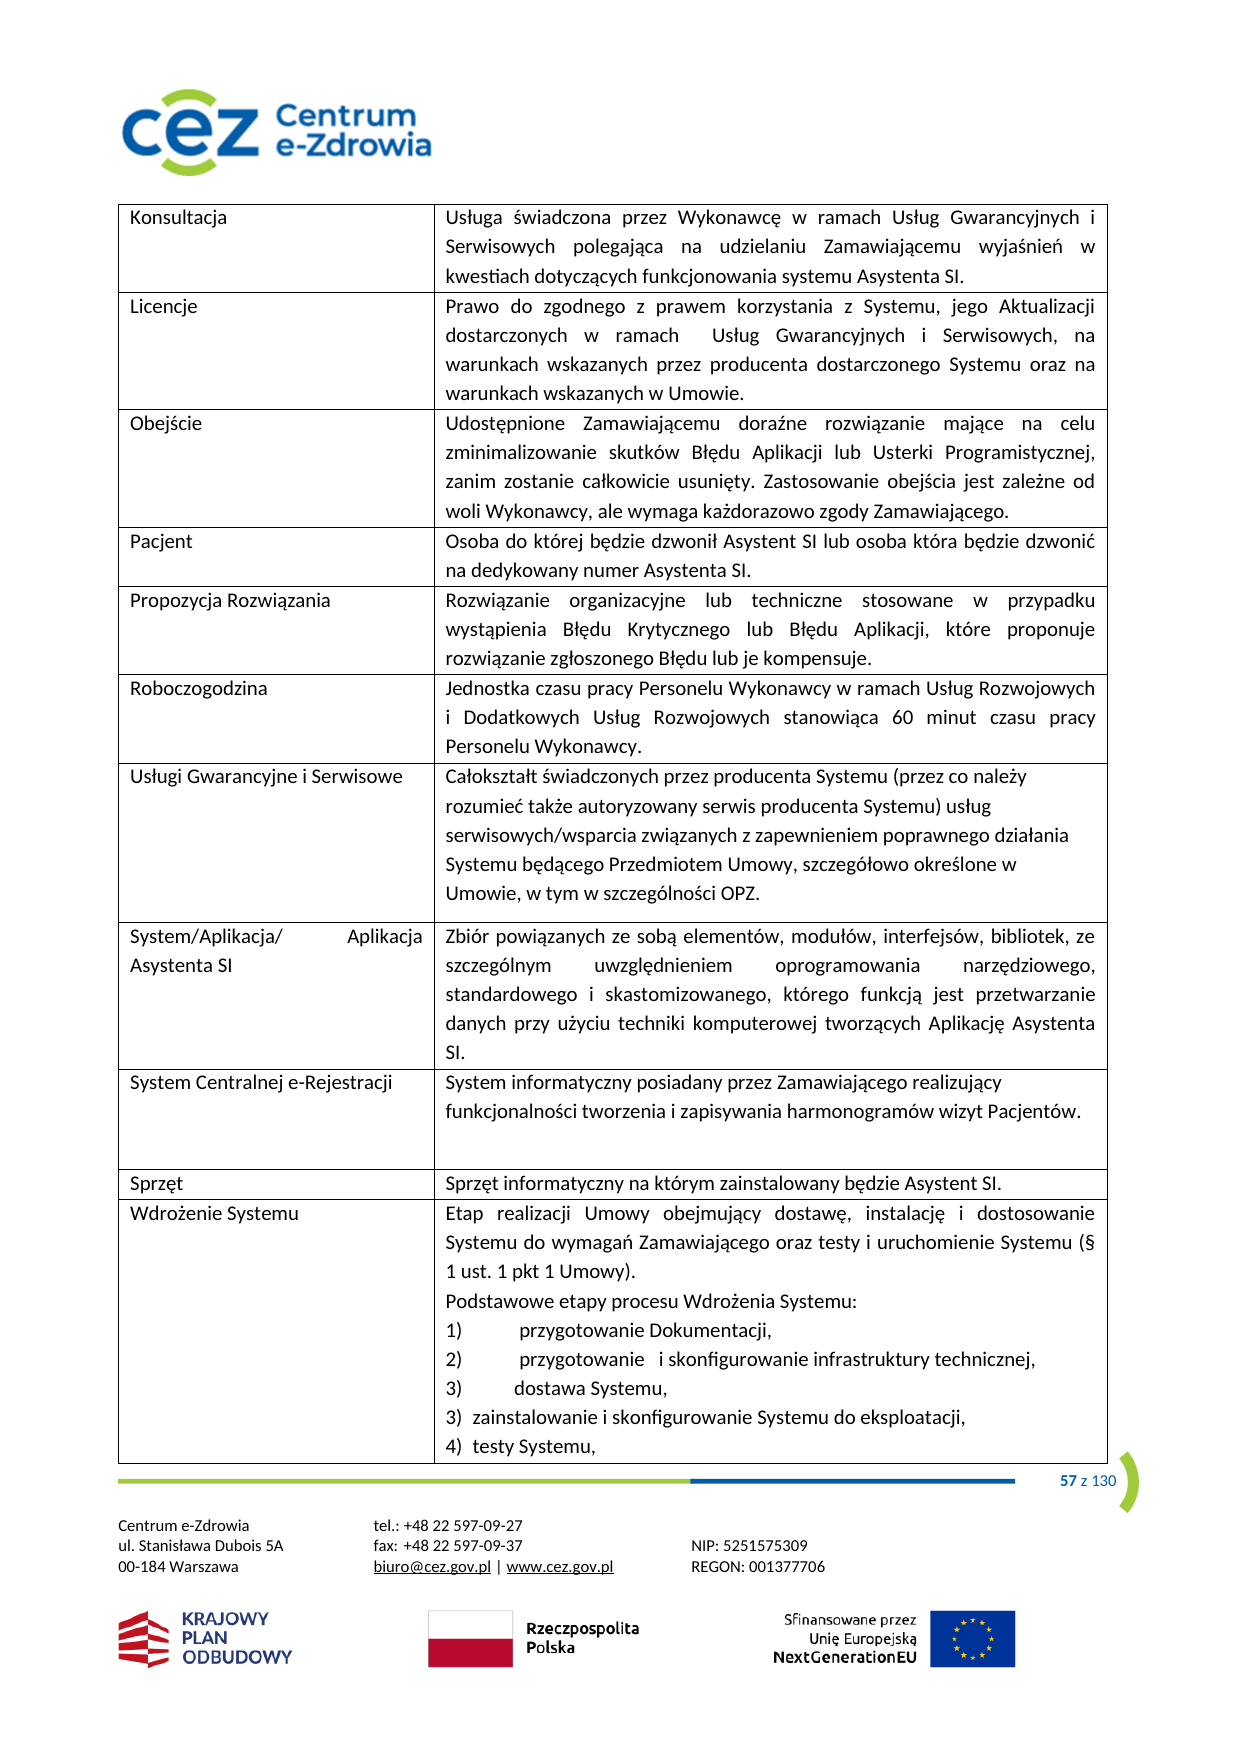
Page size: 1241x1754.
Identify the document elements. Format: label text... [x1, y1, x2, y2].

table_cell Propozycja Rozwiązania [119, 587, 434, 674]
table_cell Usługa świadczona przez Wykonawcę w ramach Usług Gwarancyjnych i Serwisowych polegająca na udzielaniu Zamawiającemu wyjaśnień w kwestiach dotyczących funkcjonowania systemu Asystenta SI. [435, 205, 1107, 292]
table_cell System informatyczny posiadany przez Zamawiającego realizujący funkcjonalności tworzenia i zapisywania harmonogramów wizyt Pacjentów. [435, 1070, 1107, 1169]
table_cell Usługi Gwarancyjne i Serwisowe [119, 764, 434, 922]
picture [405, 1591, 656, 1686]
table_cell Licencje [119, 293, 434, 409]
table_cell System Centralnej e-Rejestracji [119, 1070, 434, 1169]
picture [1117, 1449, 1141, 1515]
table_cell Obejście [119, 410, 434, 527]
table_cell Zbiór powiązanych ze sobą elementów, modułów, interfejsów, bibliotek, ze szczególnym uwzględnieniem oprogramowania narzędziowego, standardowego i skastomizowanego, którego funkcją jest przetwarzanie danych przy użyciu techniki komputerowej tworzących Aplikację Asystenta SI. [435, 923, 1107, 1068]
table_cell Roboczogodzina [119, 675, 434, 763]
table_cell Pacjent [119, 528, 434, 586]
table_cell Sprzęt informatyczny na którym zainstalowany będzie Asystent SI. [435, 1170, 1107, 1199]
table_cell Wdrożenie Systemu [119, 1200, 434, 1463]
picture [753, 1591, 1034, 1686]
table_cell Prawo do zgodnego z prawem korzystania z Systemu, jego Aktualizacji dostarczonych w ramach Usług Gwarancyjnych i Serwisowych, na warunkach wskazanych przez producenta dostarczonego Systemu oraz na warunkach wskazanych w Umowie. [435, 293, 1107, 409]
table_cell Sprzęt [119, 1170, 434, 1199]
picture [99, 1591, 308, 1687]
table_cell Rozwiązanie organizacyjne lub techniczne stosowane w przypadku wystąpienia Błędu Krytycznego lub Błędu Aplikacji, które proponuje rozwiązanie zgłoszonego Błędu lub je kompensuje. [435, 587, 1107, 674]
table_cell Osoba do której będzie dzwonił Asystent SI lub osoba która będzie dzwonić na dedykowany numer Asystenta SI. [435, 528, 1107, 586]
table_cell Jednostka czasu pracy Personelu Wykonawcy w ramach Usług Rozwojowych i Dodatkowych Usług Rozwojowych stanowiąca 60 minut czasu pracy Personelu Wykonawcy. [435, 675, 1107, 763]
table_cell System/Aplikacja/ Aplikacja Asystenta SI [119, 923, 434, 1068]
table_cell Konsultacja [119, 205, 434, 292]
table_cell Udostępnione Zamawiającemu doraźne rozwiązanie mające na celu zminimalizowanie skutków Błędu Aplikacji lub Usterki Programistycznej, zanim zostanie całkowicie usunięty. Zastosowanie obejścia jest zależne od woli Wykonawcy, ale wymaga każdorazowo zgody Zamawiającego. [435, 410, 1107, 527]
picture [118, 88, 435, 176]
table_cell Całokształt świadczonych przez producenta Systemu (przez co należy rozumieć także autoryzowany serwis producenta Systemu) usług serwisowych/wsparcia związanych z zapewnieniem poprawnego działania Systemu będącego Przedmiotem Umowy, szczegółowo określone w Umowie, w tym w szczególności OPZ. [435, 764, 1107, 922]
